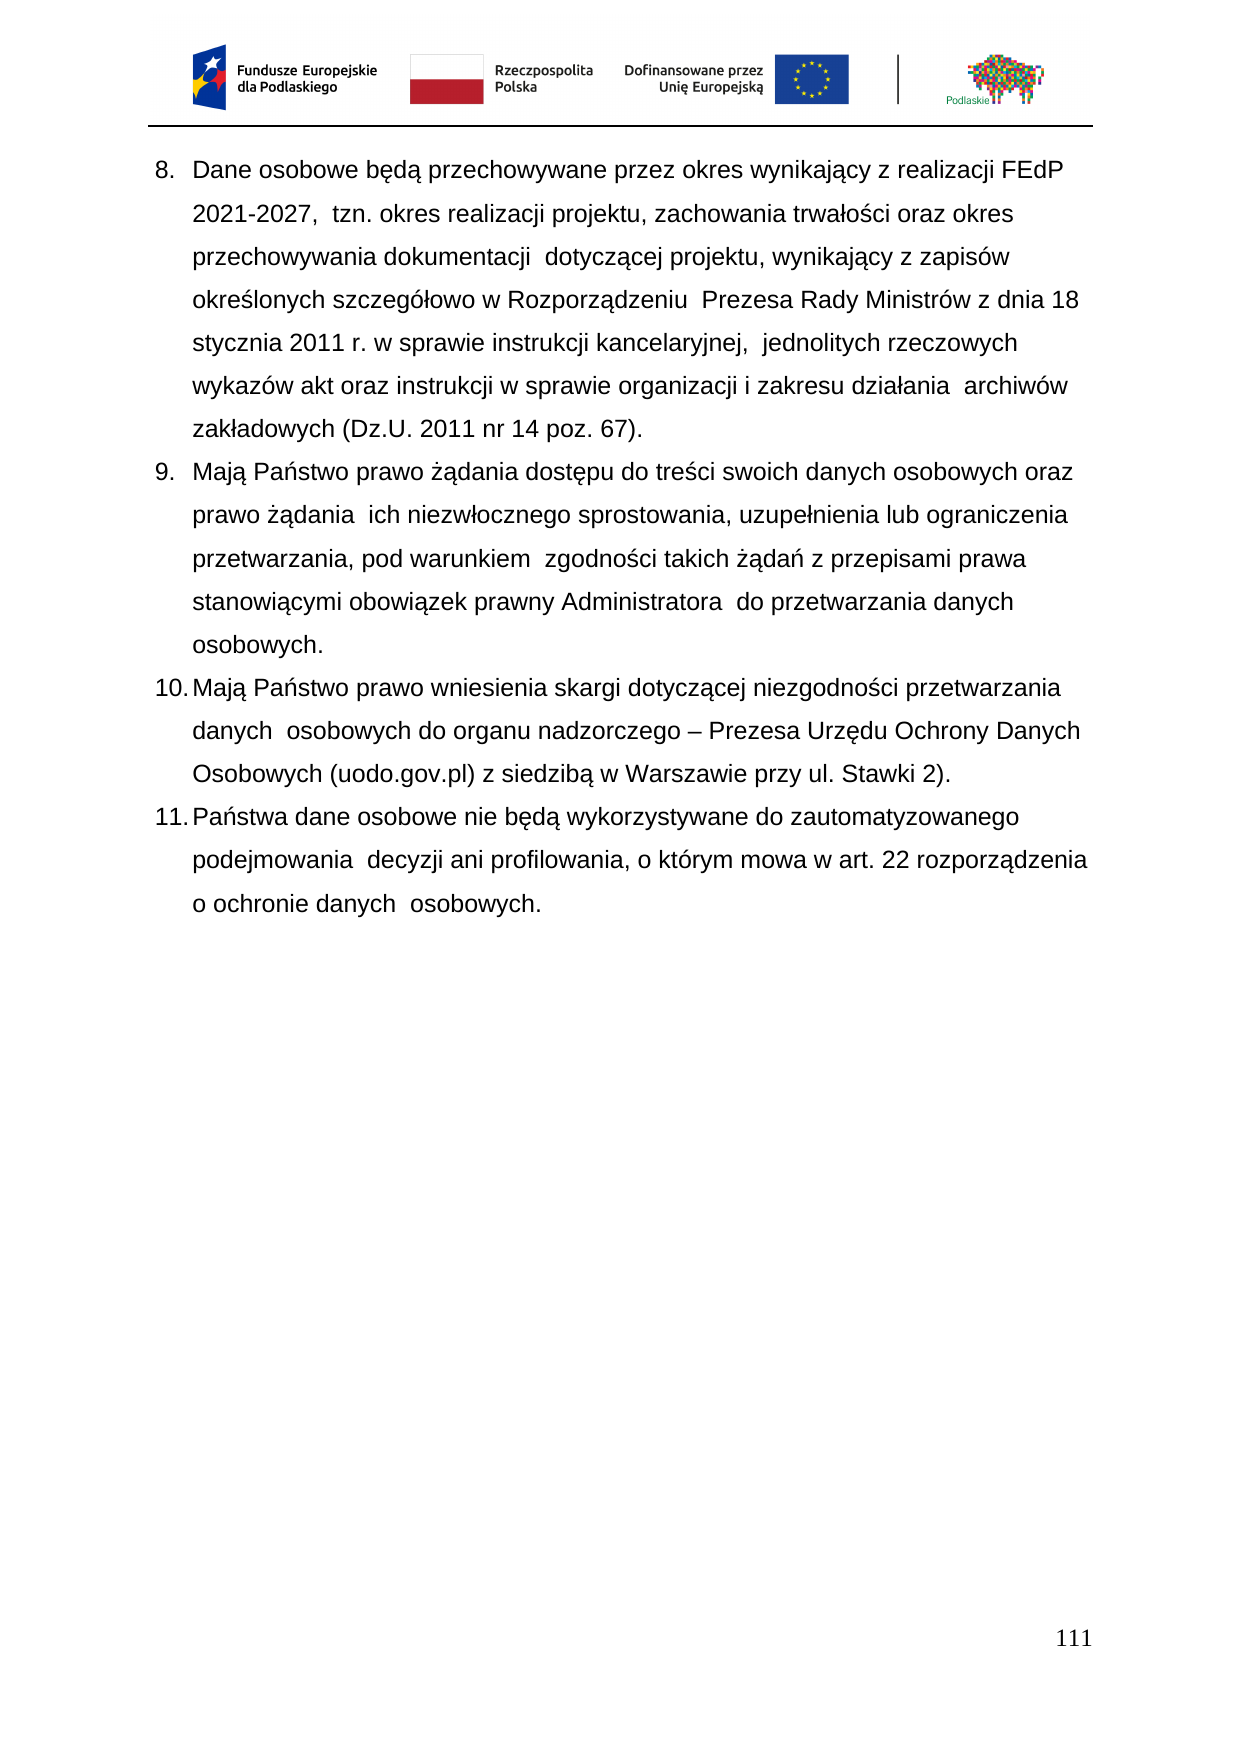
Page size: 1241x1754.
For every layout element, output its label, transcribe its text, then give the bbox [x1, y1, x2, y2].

list Mają Państwo prawo wniesienia skargi dotyczącej niezgodności przetwarzania danych osobowych do organu nadzorczego – Prezesa Urzędu Ochrony Danych Osobowych (uodo.gov.pl) z siedzibą w Warszawie przy ul. Stawki 2). [154, 673, 1093, 788]
list Dane osobowe będą przechowywane przez okres wynikający z realizacji FEdP 2021-2027, tzn. okres realizacji projektu, zachowania trwałości oraz okres przechowywania dokumentacji dotyczącej projektu, wynikający z zapisów określonych szczegółowo w Rozporządzeniu Prezesa Rady Ministrów z dnia 18 stycznia 2011 r. w sprawie instrukcji kancelaryjnej, jednolitych rzeczowych wykazów akt oraz instrukcji w sprawie organizacji i zakresu działania archiwów zakładowych (Dz.U. 2011 nr 14 poz. 67). [154, 156, 1093, 443]
picture [150, 14, 1090, 124]
list Mają Państwo prawo żądania dostępu do treści swoich danych osobowych oraz prawo żądania ich niezwłocznego sprostowania, uzupełnienia lub ograniczenia przetwarzania, pod warunkiem zgodności takich żądań z przepisami prawa stanowiącymi obowiązek prawny Administratora do przetwarzania danych osobowych. [154, 457, 1093, 659]
list Państwa dane osobowe nie będą wykorzystywane do zautomatyzowanego podejmowania decyzji ani profilowania, o którym mowa w art. 22 rozporządzenia o ochronie danych osobowych. [154, 802, 1093, 917]
